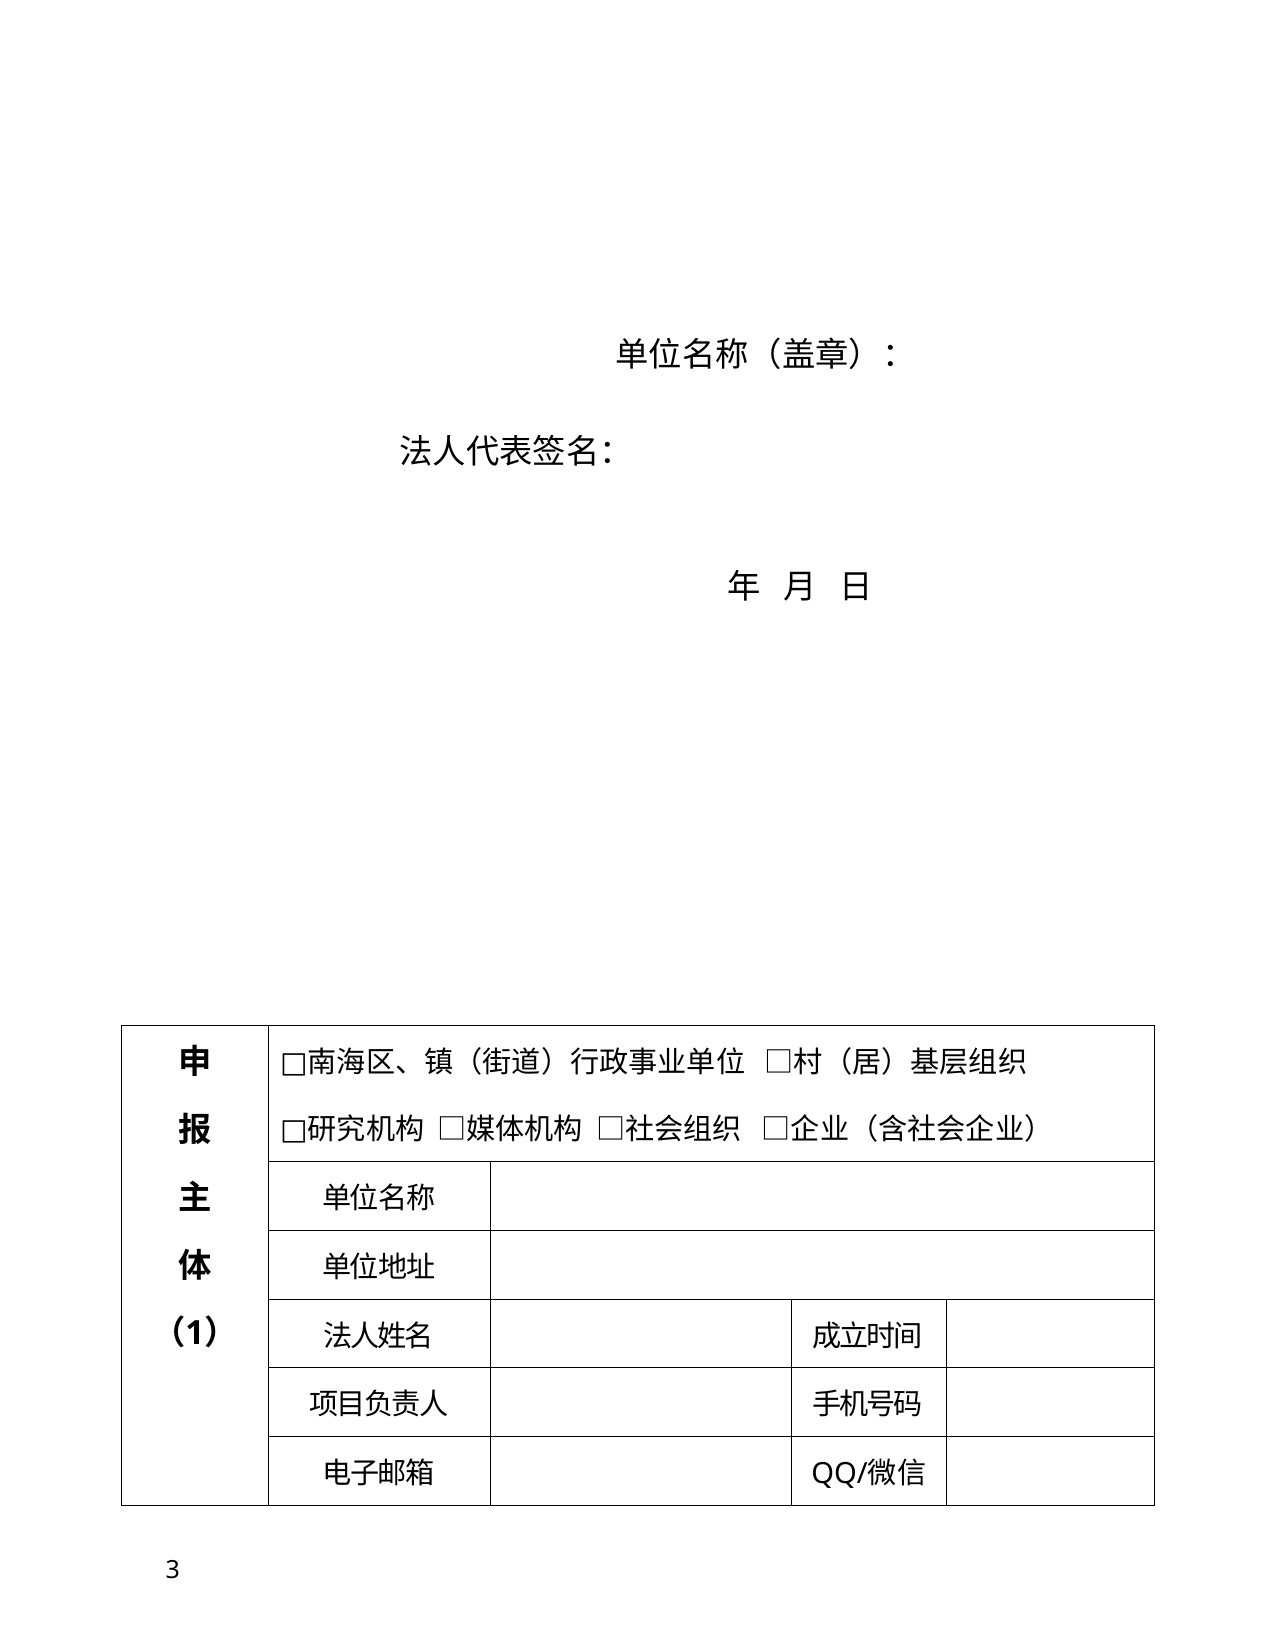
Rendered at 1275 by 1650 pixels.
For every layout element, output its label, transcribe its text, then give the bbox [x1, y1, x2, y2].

table_cell 项目负责人 [269, 1368, 490, 1436]
text 年 月 日 [728, 483, 1121, 618]
table_cell [491, 1300, 791, 1367]
text 法人代表签名： [165, 415, 1121, 483]
table_cell QQ/微信号 [792, 1437, 946, 1505]
table_cell [947, 1300, 1154, 1367]
text 单位名称（盖章）： [615, 318, 1121, 386]
table_cell [491, 1437, 791, 1505]
table_cell [491, 1368, 791, 1436]
table_header 申 报 主 体 （1） [122, 1026, 268, 1505]
table_header □南海区、镇（街道）行政事业单位 □村（居）基层组织 □研究机构 □媒体机构 □社会组织 □企业（含社会企业） [269, 1026, 1154, 1161]
table_cell 手机号码 [792, 1368, 946, 1436]
table_cell [947, 1437, 1154, 1505]
table_cell [947, 1368, 1154, 1436]
table_cell [491, 1231, 1154, 1298]
table_cell 单位地址 [269, 1231, 490, 1298]
table_cell 成立时间 [792, 1300, 946, 1367]
table_cell 单位名称 [269, 1162, 490, 1230]
table_cell 法人姓名 [269, 1300, 490, 1367]
table_cell [491, 1162, 1154, 1230]
table_cell 电子邮箱 [269, 1437, 490, 1505]
